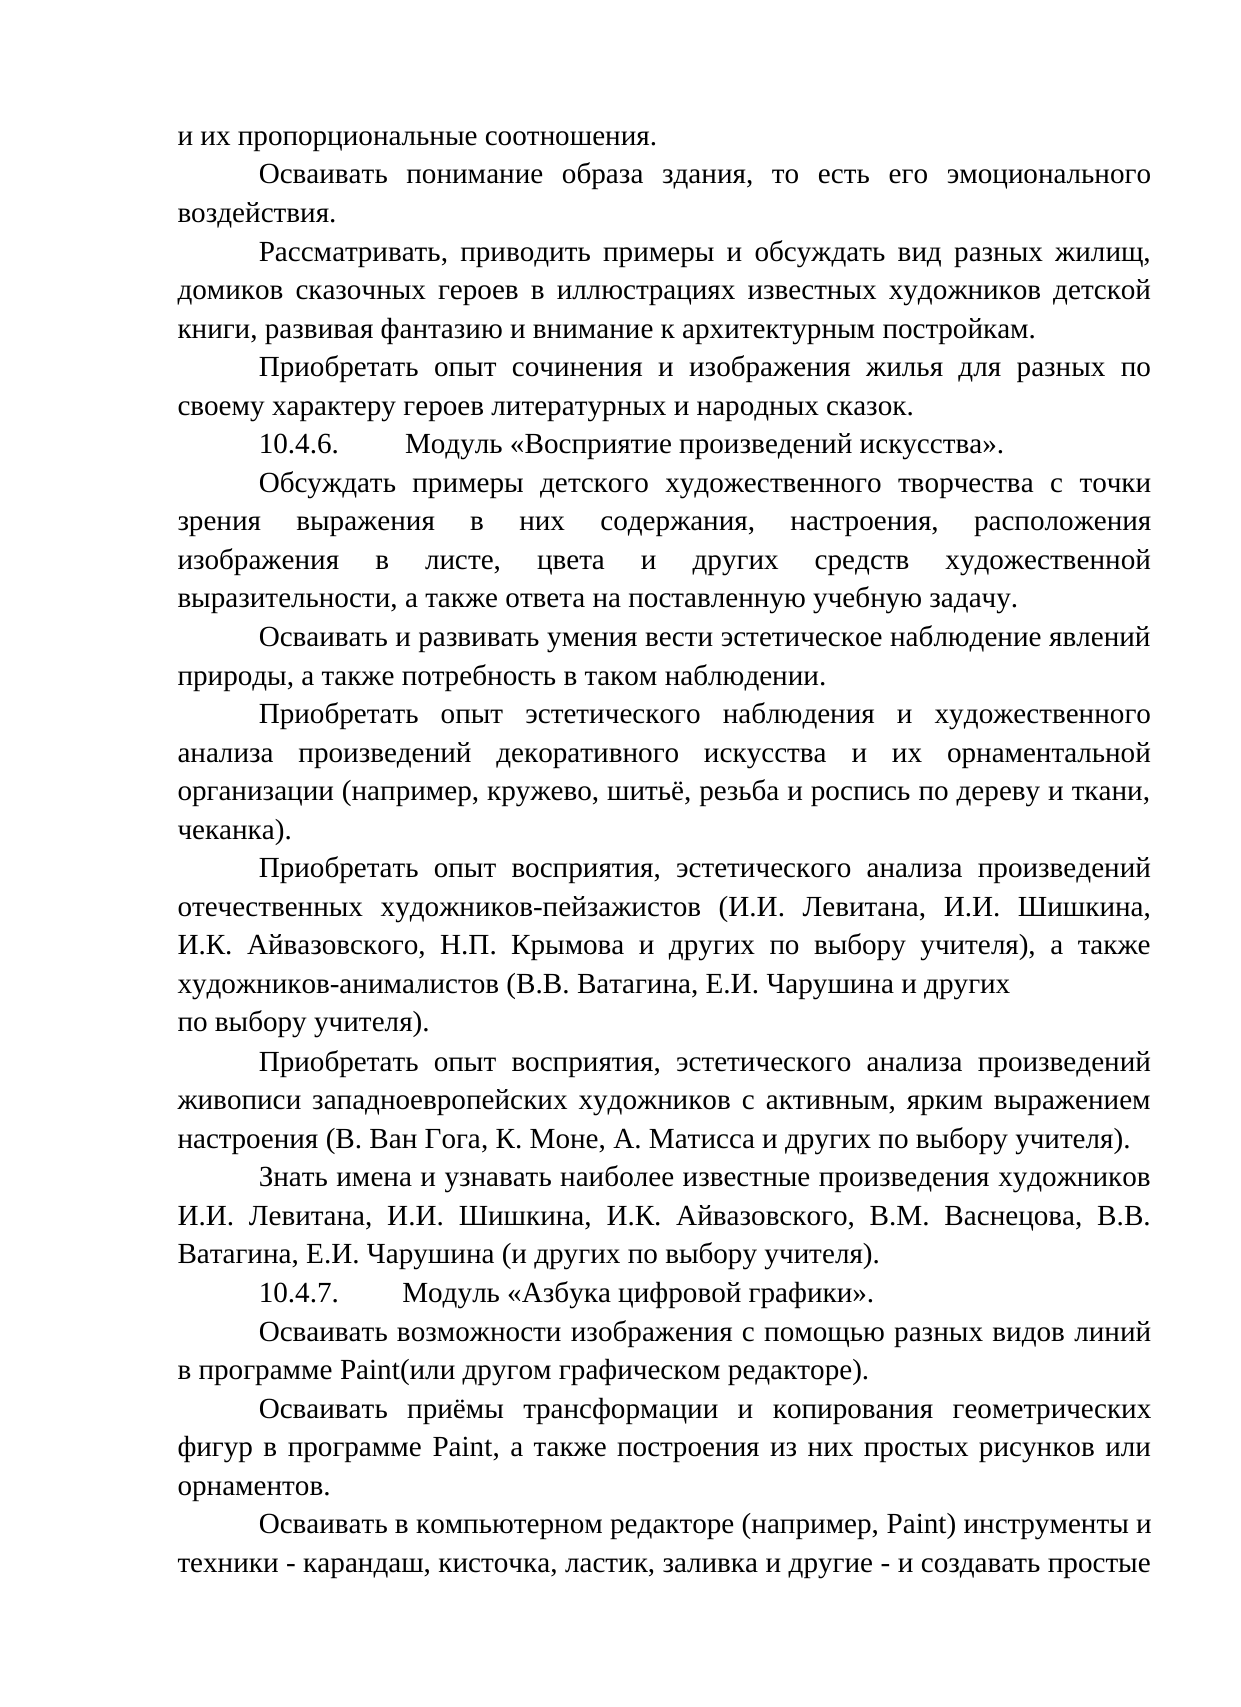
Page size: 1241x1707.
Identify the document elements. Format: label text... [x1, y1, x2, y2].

text Приобретать опыт сочинения и изображения жилья для разных по своему характеру героев литературных и народных сказок. [177, 349, 1152, 421]
text Осваивать и развивать умения вести эстетическое наблюдение явлений природы, а также потребность в таком наблюдении. [177, 619, 1152, 691]
text Обсуждать примеры детского художественного творчества с точки зрения выражения в них содержания, настроения, расположения изображения в листе, цвета и других средств художественной выразительности, а также ответа на поставленную учебную задачу. [177, 465, 1152, 614]
text Приобретать опыт восприятия, эстетического анализа произведений отечественных художников-пейзажистов (И.И. Левитана, И.И. Шишкина, И.К. Айвазовского, Н.П. Крымова и других по выбору учителя), а также художников-анималистов (В.В. Ватагина, Е.И. Чарушина и других [177, 850, 1152, 999]
text Осваивать понимание образа здания, то есть его эмоционального воздействия. [177, 157, 1152, 229]
text Знать имена и узнавать наиболее известные произведения художников И.И. Левитана, И.И. Шишкина, И.К. Айвазовского, В.М. Васнецова, В.В. Ватагина, Е.И. Чарушина (и других по выбору учителя). [177, 1159, 1152, 1270]
list Модуль «Восприятие произведений искусства». [177, 426, 1152, 460]
text Приобретать опыт восприятия, эстетического анализа произведений живописи западноевропейских художников с активным, ярким выражением настроения (В. Ван Гога, К. Моне, А. Матисса и других по выбору учителя). [177, 1044, 1152, 1154]
text и их пропорциональные соотношения. [177, 118, 1152, 152]
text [177, 1506, 1152, 1578]
text по выбору учителя). [177, 1004, 1152, 1038]
text Осваивать возможности изображения с помощью разных видов линий в программе Paint(или другом графическом редакторе). [177, 1314, 1152, 1386]
text Приобретать опыт эстетического наблюдения и художественного анализа произведений декоративного искусства и их орнаментальной организации (например, кружево, шитьё, резьба и роспись по дереву и ткани, чеканка). [177, 696, 1152, 845]
list Модуль «Азбука цифровой графики». [177, 1275, 1152, 1309]
text Рассматривать, приводить примеры и обсуждать вид разных жилищ, домиков сказочных героев в иллюстрациях известных художников детской книги, развивая фантазию и внимание к архитектурным постройкам. [177, 234, 1152, 344]
text Осваивать приёмы трансформации и копирования геометрических фигур в программе Paint, а также построения из них простых рисунков или орнаментов. [177, 1391, 1152, 1501]
